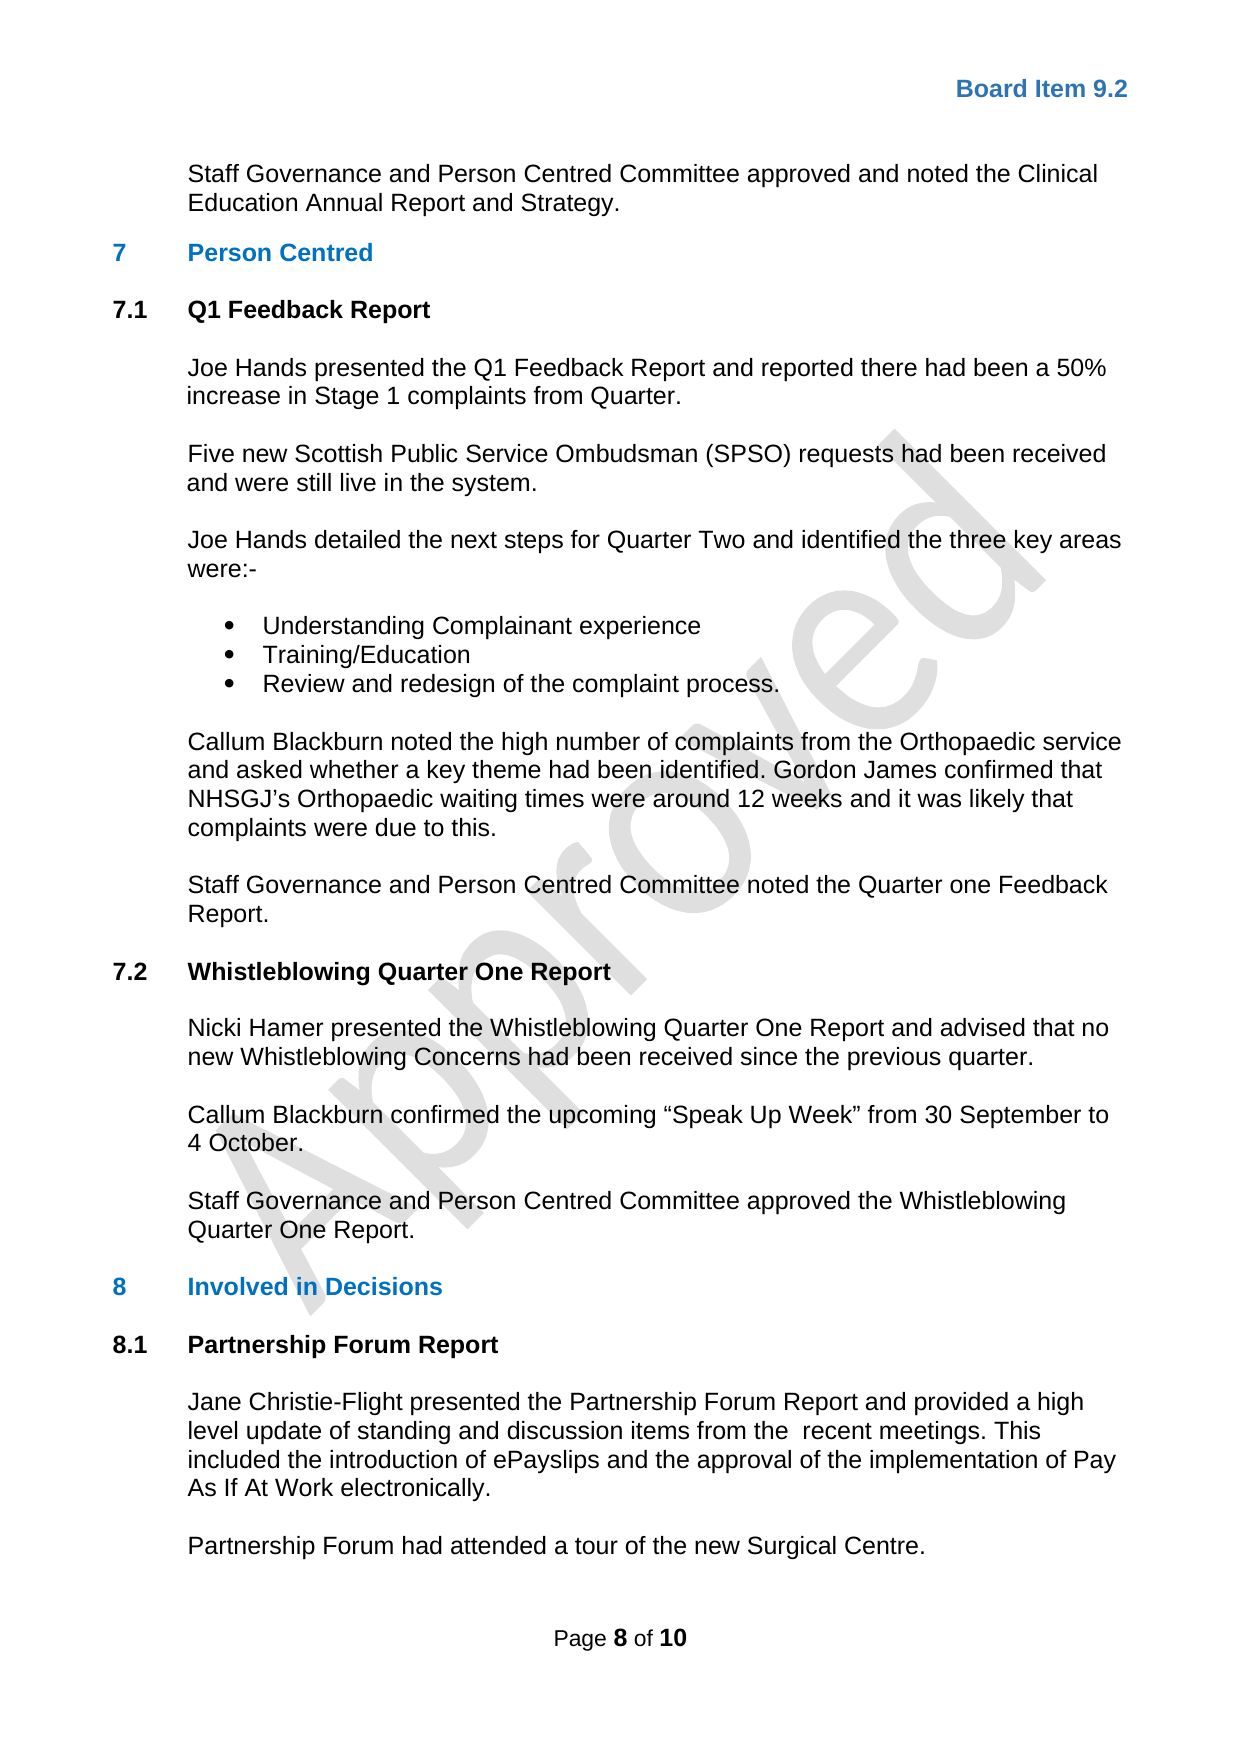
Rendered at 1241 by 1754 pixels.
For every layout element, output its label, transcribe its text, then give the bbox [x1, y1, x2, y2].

text 7.1 Q1 Feedback Report [112, 295, 1128, 324]
text Staff Governance and Person Centred Committee approved and noted the Clinical Education Annual Report and Strategy. [187, 159, 1128, 217]
text Callum Blackburn noted the high number of complaints from the Orthopaedic service and asked whether a key theme had been identified. Gordon James confirmed that NHSGJ’s Orthopaedic waiting times were around 12 weeks and it was likely that complaints were due to this. [187, 727, 1128, 842]
list Review and redesign of the complaint process. [225, 669, 1128, 698]
text Joe Hands presented the Q1 Feedback Report and reported there had been a 50% increase in Stage 1 complaints from Quarter. [186, 353, 1128, 410]
text 8 Involved in Decisions [112, 1272, 1128, 1301]
text Callum Blackburn confirmed the upcoming “Speak Up Week” from 30 September to 4 October. [187, 1100, 1128, 1157]
list Understanding Complainant experience [225, 611, 1128, 640]
list Training/Education [225, 640, 1128, 669]
text Five new Scottish Public Service Ombudsman (SPSO) requests had been received and were still live in the system. [186, 439, 1128, 496]
text 7.2 Whistleblowing Quarter One Report [112, 957, 1128, 985]
text Nicki Hamer presented the Whistleblowing Quarter One Report and advised that no new Whistleblowing Concerns had been received since the previous quarter. [187, 1013, 1128, 1071]
text Staff Governance and Person Centred Committee noted the Quarter one Feedback Report. [112, 870, 1128, 928]
text Jane Christie-Flight presented the Partnership Forum Report and provided a high level update of standing and discussion items from the recent meetings. This included the introduction of ePayslips and the approval of the implementation of Pay As If At Work electronically. [187, 1387, 1128, 1502]
text Staff Governance and Person Centred Committee approved the Whistleblowing Quarter One Report. [187, 1186, 1128, 1243]
text Partnership Forum had attended a tour of the new Surgical Centre. [187, 1531, 1128, 1560]
text 7 Person Centred [112, 238, 1128, 266]
text Joe Hands detailed the next steps for Quarter Two and identified the three key areas were:- [187, 525, 1128, 583]
text 8.1 Partnership Forum Report [112, 1330, 1128, 1358]
